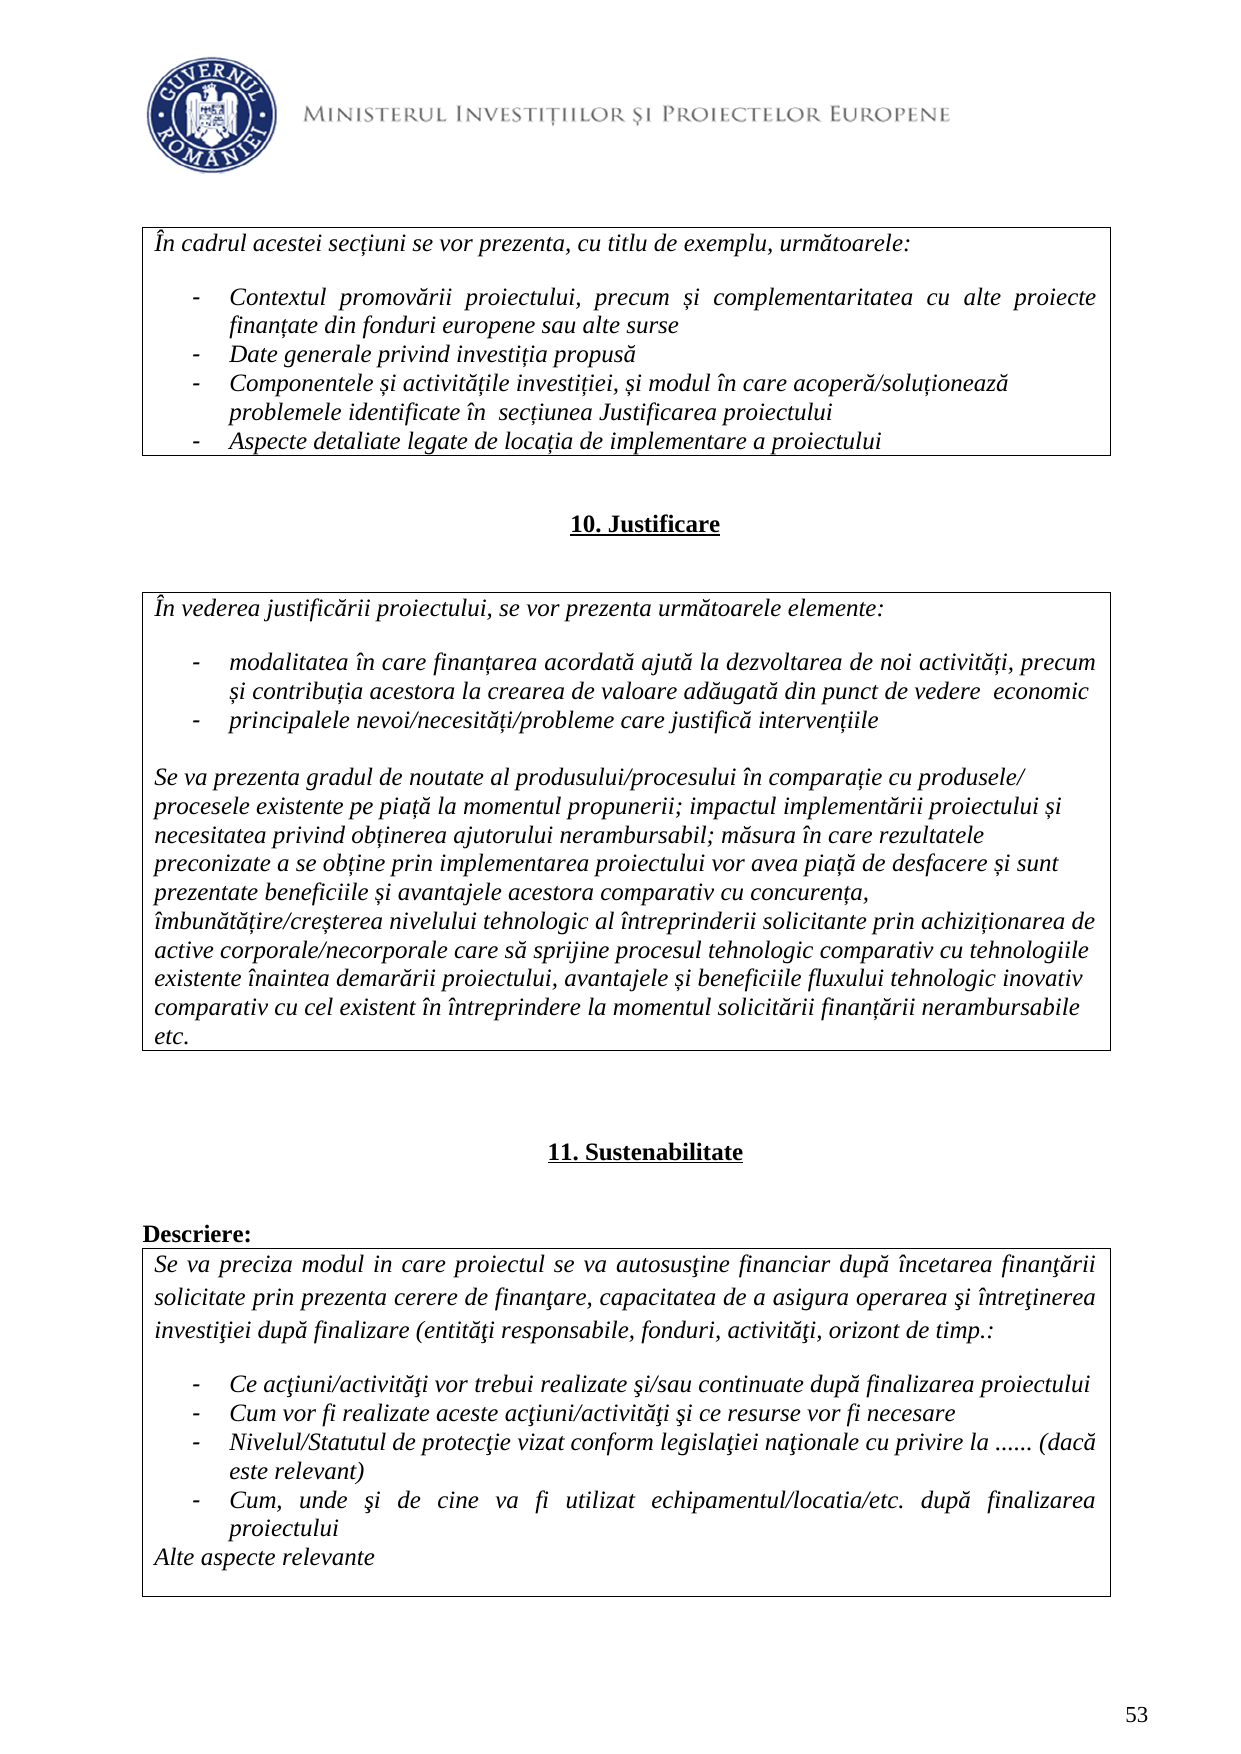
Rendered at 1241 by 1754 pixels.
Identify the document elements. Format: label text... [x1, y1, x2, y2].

text 10. Justificare [142, 509, 1148, 538]
table_header În cadrul acestei secțiuni se vor prezenta, cu titlu de exemplu, următoarele: Contextul promovării proiectului, precum și complementaritatea cu alte proiecte finanțate din fonduri europene sau alte surse Date generale privind investiția propusă Componentele și activitățile investiției, și modul în care acoperă/soluționează problemele identificate în secțiunea Justificarea proiectului Aspecte detaliate legate de locația de implementare a proiectului [143, 228, 1110, 454]
text Descriere: [142, 1219, 1148, 1248]
picture [142, 52, 1088, 174]
text 11. Sustenabilitate [142, 1137, 1148, 1166]
table_header În vederea justificării proiectului, se vor prezenta următoarele elemente: modalitatea în care finanțarea acordată ajută la dezvoltarea de noi activități, precum și contribuția acestora la crearea de valoare adăugată din punct de vedere economic principalele nevoi/necesități/probleme care justifică intervențiile Se va prezenta gradul de noutate al produsului/procesului în comparație cu produsele/ procesele existente pe piață la momentul propunerii; impactul implementării proiectului și necesitatea privind obținerea ajutorului nerambursabil; măsura în care rezultatele preconizate a se obține prin implementarea proiectului vor avea piață de desfacere și sunt prezentate beneficiile și avantajele acestora comparativ cu concurența, îmbunătățire/creșterea nivelului tehnologic al întreprinderii solicitante prin achiziționarea de active corporale/necorporale care să sprijine procesul tehnologic comparativ cu tehnologiile existente înaintea demarării proiectului, avantajele și beneficiile fluxului tehnologic inovativ comparativ cu cel existent în întreprindere la momentul solicitării finanțării nerambursabile etc. [143, 593, 1110, 1050]
table_header Se va preciza modul in care proiectul se va autosusţine financiar după încetarea finanţării solicitate prin prezenta cerere de finanţare, capacitatea de a asigura operarea şi întreţinerea investiţiei după finalizare (entităţi responsabile, fonduri, activităţi, orizont de timp.: Ce acţiuni/activităţi vor trebui realizate şi/sau continuate după finalizarea proiectului Cum vor fi realizate aceste acţiuni/activităţi şi ce resurse vor fi necesare Nivelul/Statutul de protecţie vizat conform legislaţiei naţionale cu privire la ...... (dacă este relevant) Cum, unde şi de cine va fi utilizat echipamentul/locatia/etc. după finalizarea proiectului Alte aspecte relevante [143, 1249, 1110, 1596]
